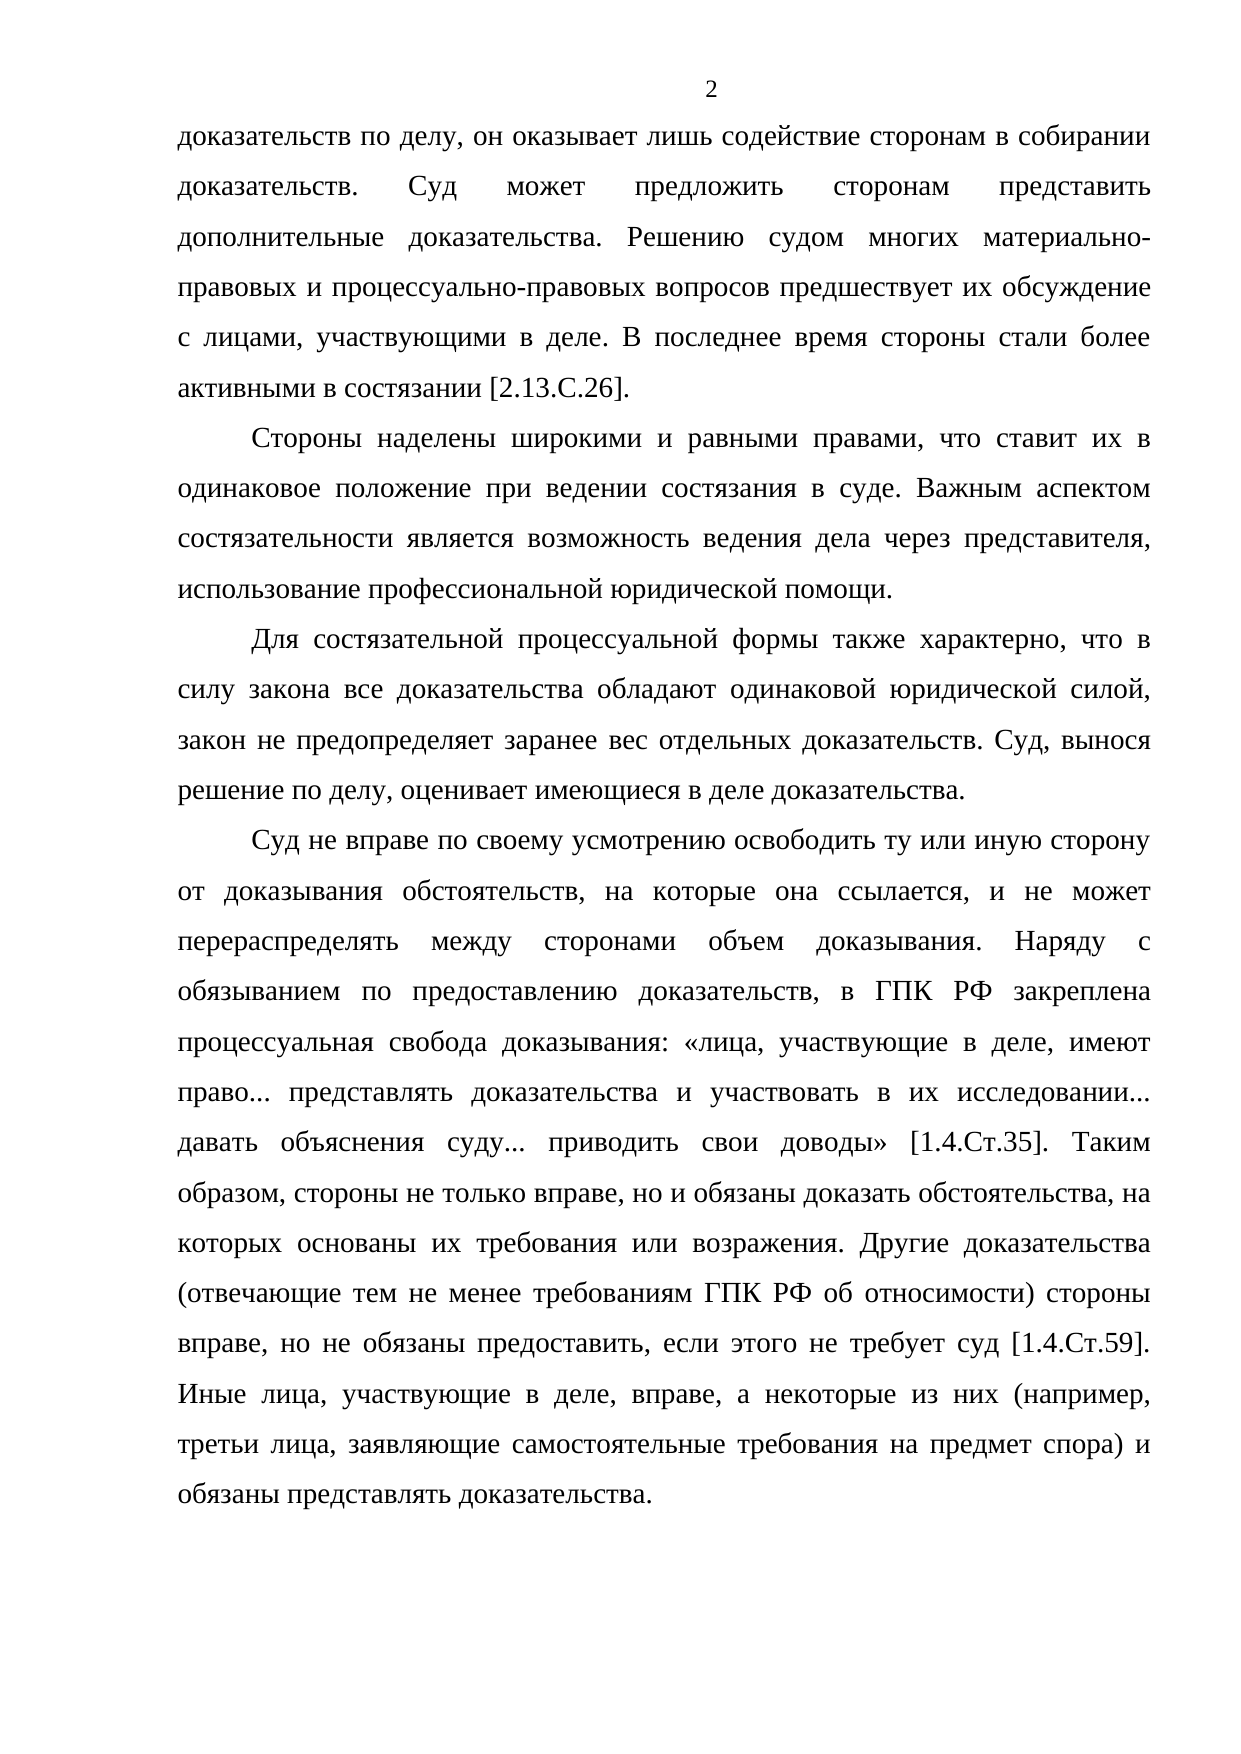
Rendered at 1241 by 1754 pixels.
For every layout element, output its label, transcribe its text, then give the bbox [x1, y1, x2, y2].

text Для состязательной процессуальной формы также характерно, что в силу закона все доказательства обладают одинаковой юридической силой, закон не предопределяет заранее вес отдельных доказательств. Суд, вынося решение по делу, оценивает имеющиеся в деле доказательства. [177, 621, 1152, 806]
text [177, 118, 1152, 403]
text Стороны наделены широкими и равными правами, что ставит их в одинаковое положение при ведении состязания в суде. Важным аспектом состязательности является возможность ведения дела через представителя, использование профессиональной юридической помощи. [177, 420, 1152, 604]
text Суд не вправе по своему усмотрению освободить ту или иную сторону от доказывания обстоятельств, на которые она ссылается, и не может перераспределять между сторонами объем доказывания. Наряду с обязыванием по предоставлению доказательств, в ГПК РФ закреплена процессуальная свобода доказывания: «лица, участвующие в деле, имеют право... представлять доказательства и участвовать в их исследовании... давать объяснения суду... приводить свои доводы» [1.4.Ст.35]. Таким образом, стороны не только вправе, но и обязаны доказать обстоятельства, на которых основаны их требования или возражения. Другие доказательства (отвечающие тем не менее требованиям ГПК РФ об относимости) стороны вправе, но не обязаны предоставить, если этого не требует суд [1.4.Ст.59]. Иные лица, участвующие в деле, вправе, а некоторые из них (например, третьи лица, заявляющие самостоятельные требования на предмет спора) и обязаны представлять доказательства. [177, 822, 1152, 1510]
